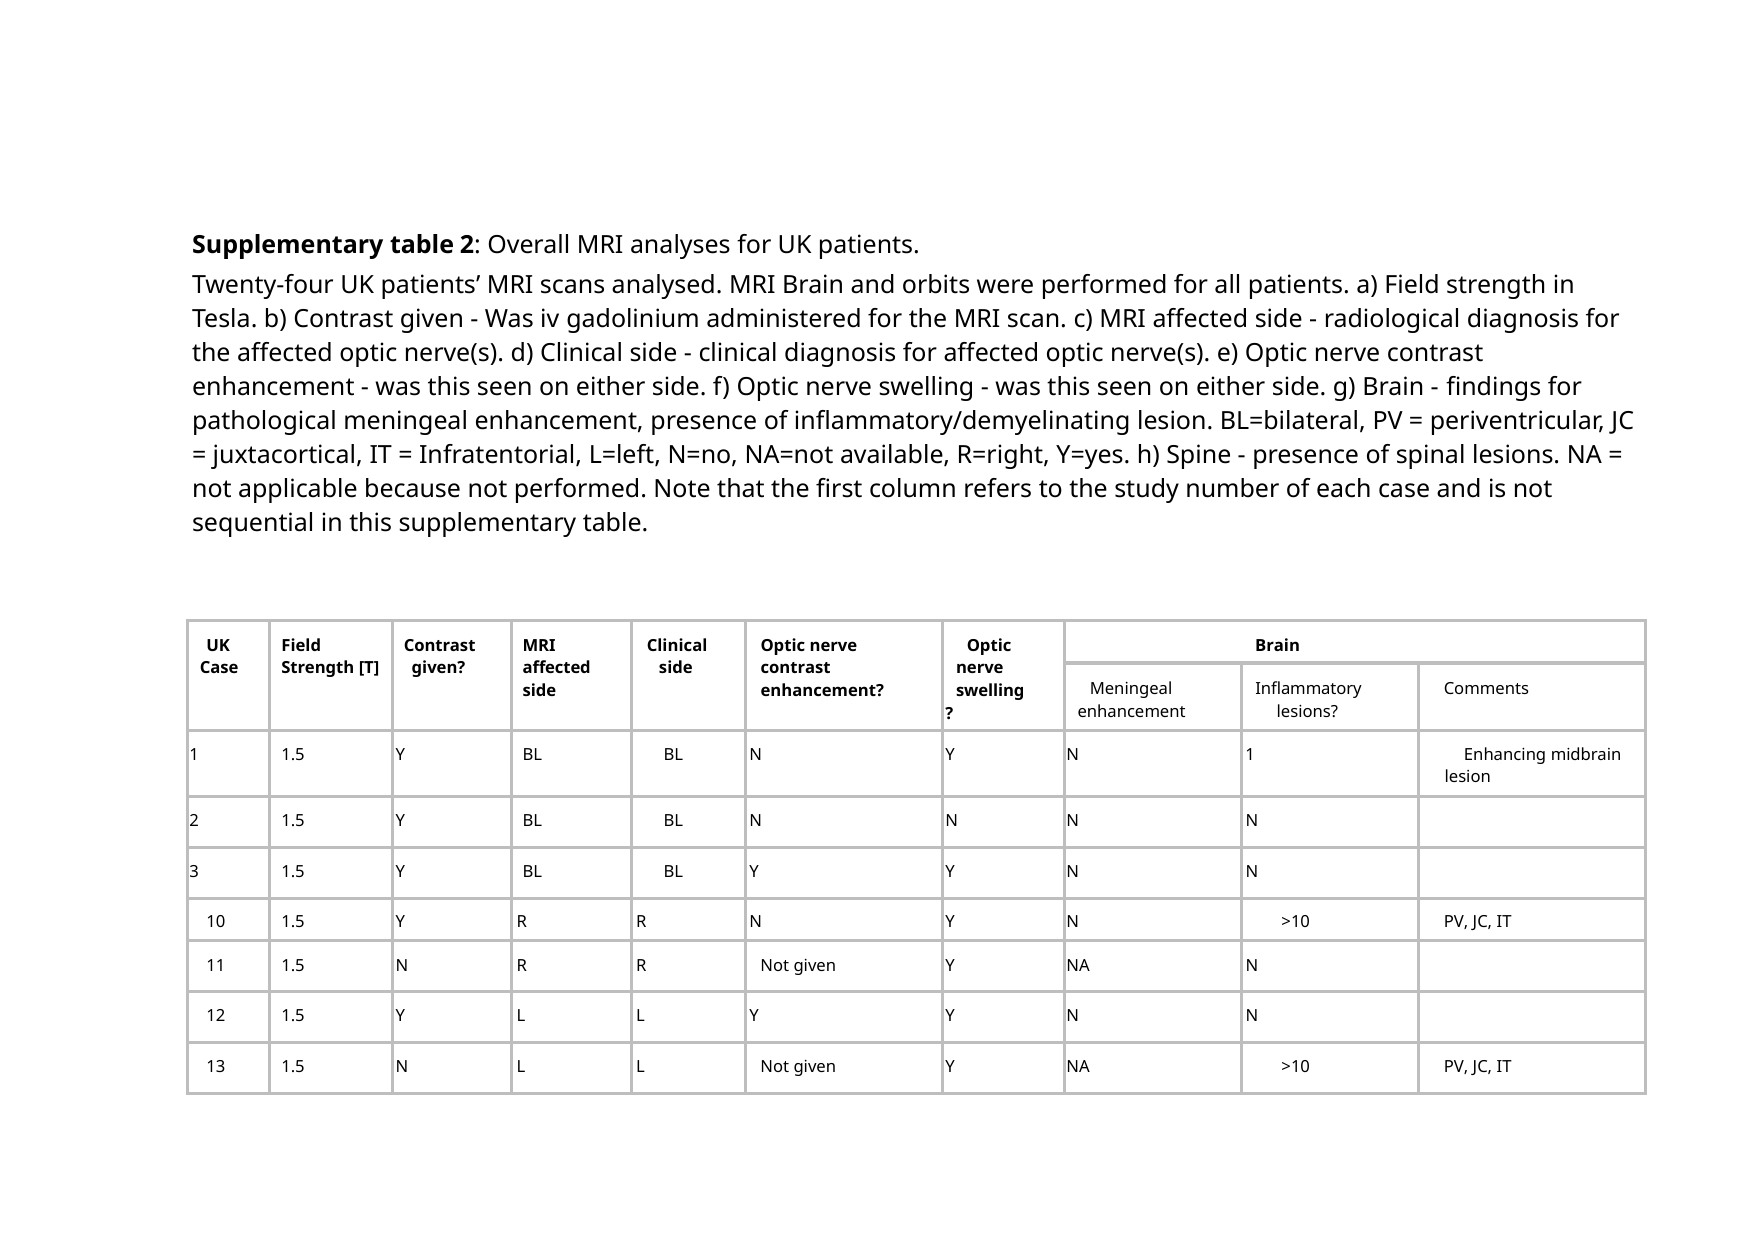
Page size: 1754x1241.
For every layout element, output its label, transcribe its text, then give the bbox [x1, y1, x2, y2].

table_cell N [1066, 732, 1240, 794]
table_cell Enhancing midbrain lesion [1420, 732, 1644, 794]
table_cell Y [394, 993, 510, 1041]
table_cell N [1066, 900, 1240, 939]
table_cell Y [394, 732, 510, 794]
table_cell Y [747, 993, 941, 1041]
table_cell >10 [1243, 1044, 1417, 1092]
table_cell N [944, 798, 1063, 846]
table_header Optic nerve contrast enhancement? [747, 622, 941, 729]
table_cell L [633, 993, 744, 1041]
table_cell Meningeal enhancement [1066, 665, 1240, 729]
table_cell NA [1066, 1044, 1240, 1092]
table_cell 3 [189, 849, 268, 897]
table_cell Y [944, 732, 1063, 794]
table_cell Y [747, 849, 941, 897]
text Twenty-four UK patients’ MRI scans analysed. MRI Brain and orbits were performed for all patients. a) Field strength in Tesla. b) Contrast given - Was iv gadolinium administered for the MRI scan. c) MRI affected side - radiological diagnosis for the affected optic nerve(s). d) Clinical side - clinical diagnosis for affected optic nerve(s). e) Optic nerve contrast enhancement - was this seen on either side. f) Optic nerve swelling - was this seen on either side. g) Brain - findings for pathological meningeal enhancement, presence of inflammatory/demyelinating lesion. BL=bilateral, PV = periventricular, JC = juxtacortical, IT = Infratentorial, L=left, N=no, NA=not available, R=right, Y=yes. h) Spine - presence of spinal lesions. NA = not applicable because not performed. Note that the first column refers to the study number of each case and is not sequential in this supplementary table. [192, 267, 1636, 539]
table_cell PV, JC, IT [1420, 900, 1644, 939]
table_cell 2 [189, 798, 268, 846]
table_cell Y [394, 798, 510, 846]
table_cell Y [394, 849, 510, 897]
table_cell PV, JC, IT [1420, 1044, 1644, 1092]
table_cell R [513, 900, 630, 939]
table_cell N [1066, 993, 1240, 1041]
table_cell N [1066, 849, 1240, 897]
table_cell Not given [747, 1044, 941, 1092]
table_cell BL [633, 798, 744, 846]
table_cell N [1243, 798, 1417, 846]
table_cell N [747, 900, 941, 939]
table_cell 1.5 [271, 993, 391, 1041]
text Supplementary table 2: Overall MRI analyses for UK patients. [192, 227, 1636, 261]
table_header Field Strength [T] [271, 622, 391, 729]
table_header Brain [1066, 622, 1644, 661]
table_cell [1420, 942, 1644, 990]
table_cell N [394, 1044, 510, 1092]
table_header Clinical side [633, 622, 744, 729]
table_cell 1.5 [271, 732, 391, 794]
table_cell [1420, 798, 1644, 846]
table_cell Inflammatory lesions? [1243, 665, 1417, 729]
table_cell BL [513, 849, 630, 897]
table_cell R [633, 900, 744, 939]
table_cell N [394, 942, 510, 990]
table_cell [1420, 993, 1644, 1041]
table_cell N [747, 798, 941, 846]
table_cell 12 [189, 993, 268, 1041]
table_cell BL [633, 732, 744, 794]
table_cell Y [944, 993, 1063, 1041]
table_cell 1 [189, 732, 268, 794]
table_cell L [513, 993, 630, 1041]
table_cell L [633, 1044, 744, 1092]
table_cell 1.5 [271, 900, 391, 939]
table_header UK Case [189, 622, 268, 729]
table_cell Not given [747, 942, 941, 990]
table_cell BL [513, 798, 630, 846]
table_cell Y [944, 1044, 1063, 1092]
table_header Optic nerve swelling ? [944, 622, 1063, 729]
table_cell 1 [1243, 732, 1417, 794]
table_cell 1.5 [271, 942, 391, 990]
table_cell R [633, 942, 744, 990]
table_cell Y [944, 849, 1063, 897]
table_cell N [1243, 942, 1417, 990]
table_cell 13 [189, 1044, 268, 1092]
table_cell Comments [1420, 665, 1644, 729]
table_cell N [1243, 849, 1417, 897]
table_cell >10 [1243, 900, 1417, 939]
table_cell 11 [189, 942, 268, 990]
table_cell N [747, 732, 941, 794]
table_cell BL [513, 732, 630, 794]
table_cell NA [1066, 942, 1240, 990]
table_cell Y [394, 900, 510, 939]
table_cell 10 [189, 900, 268, 939]
table_cell L [513, 1044, 630, 1092]
table_cell 1.5 [271, 849, 391, 897]
table_cell BL [633, 849, 744, 897]
table_cell Y [944, 900, 1063, 939]
table_cell N [1066, 798, 1240, 846]
table_cell Y [944, 942, 1063, 990]
table_header Contrast given? [394, 622, 510, 729]
table_header MRI affected side [513, 622, 630, 729]
table_cell [1420, 849, 1644, 897]
table_cell R [513, 942, 630, 990]
table_cell 1.5 [271, 1044, 391, 1092]
table_cell 1.5 [271, 798, 391, 846]
table_cell N [1243, 993, 1417, 1041]
